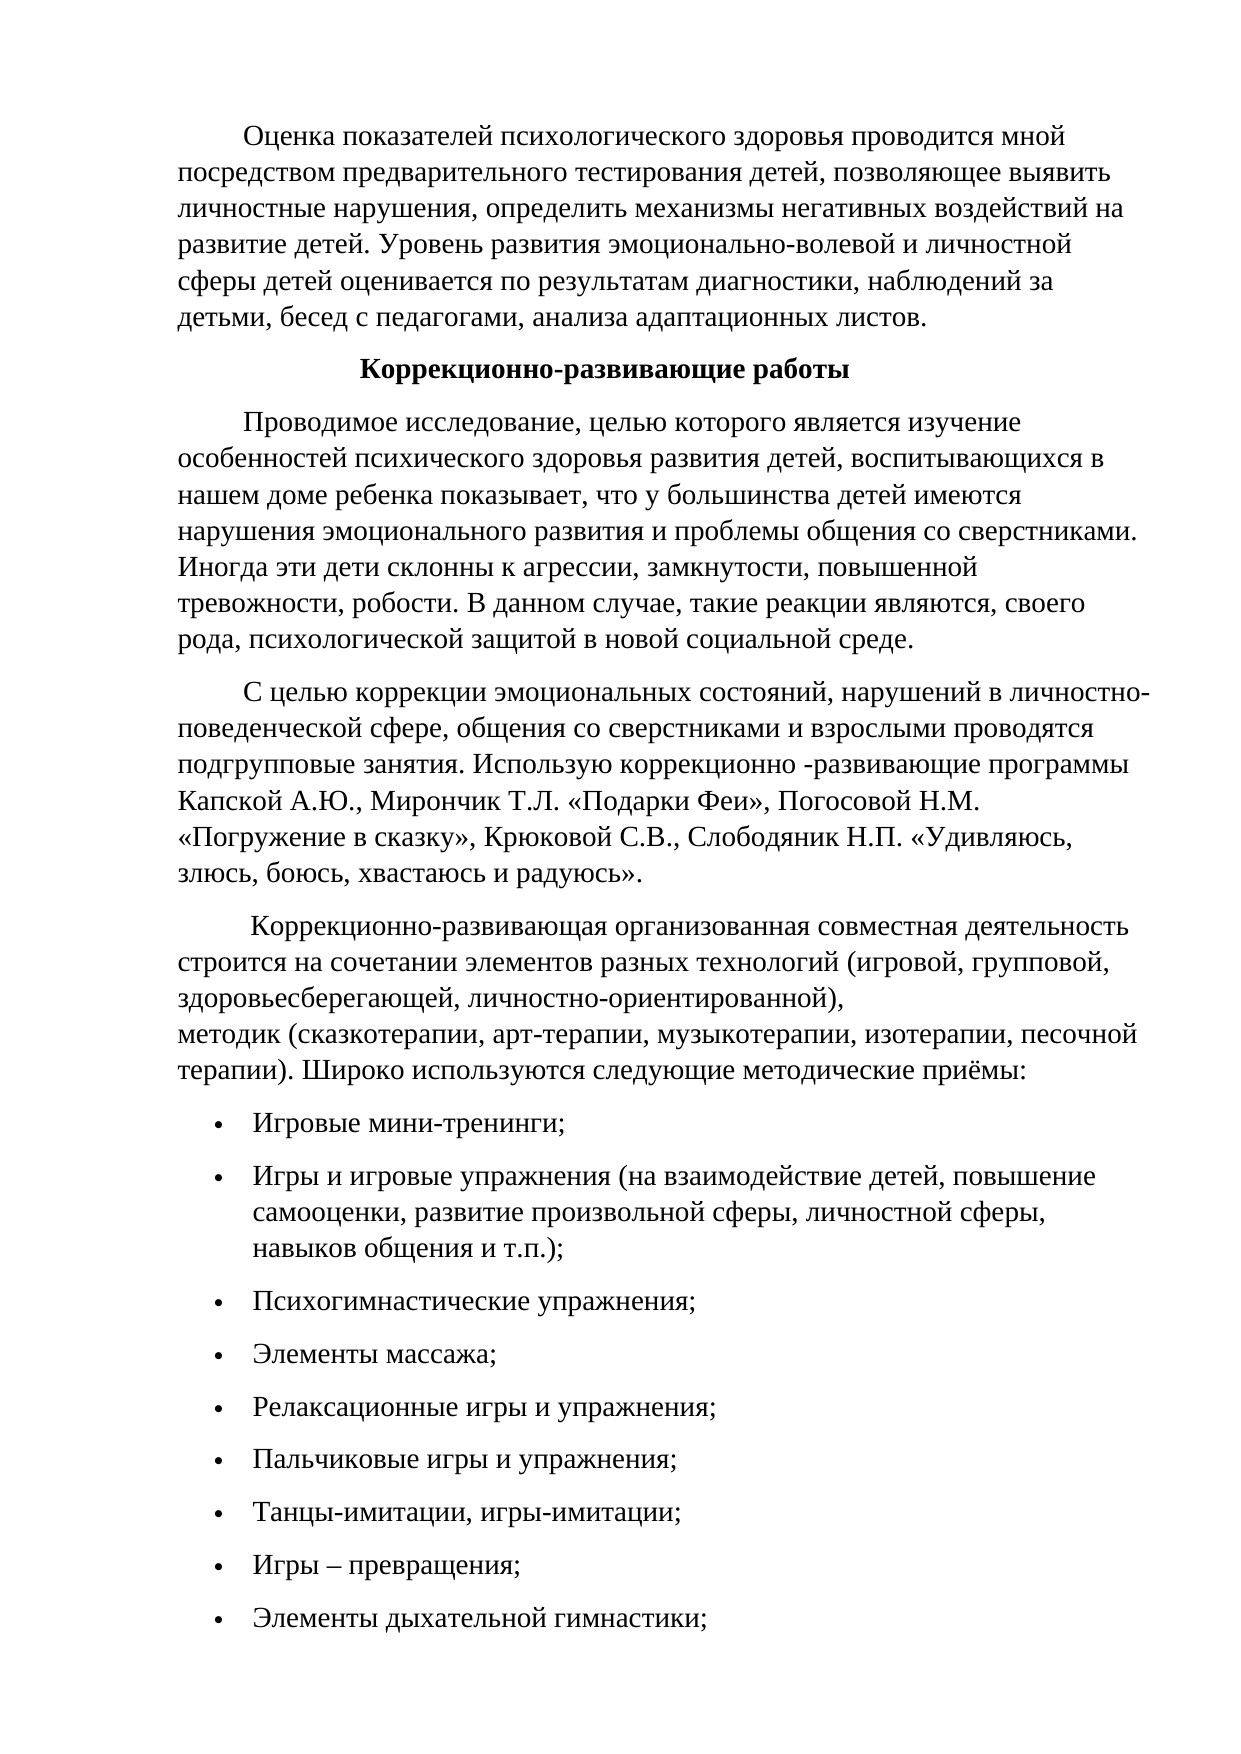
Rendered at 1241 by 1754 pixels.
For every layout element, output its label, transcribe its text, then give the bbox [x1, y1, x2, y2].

list Танцы-имитации, игры-имитации; [215, 1494, 1152, 1528]
list Игровые мини-тренинги; [215, 1105, 1152, 1139]
list Пальчиковые игры и упражнения; [215, 1441, 1152, 1475]
list Психогимнастические упражнения; [215, 1283, 1152, 1317]
text Коррекционно-развивающая организованная совместная деятельность строится на сочетании элементов разных технологий (игровой, групповой, здоровьесберегающей, личностно-ориентированной), методик (сказкотерапии, арт-терапии, музыкотерапии, изотерапии, песочной терапии). Широко используются следующие методические приёмы: [177, 908, 1152, 1086]
list Элементы дыхательной гимнастики; [215, 1600, 1152, 1633]
list Игры и игровые упражнения (на взаимодействие детей, повышение самооценки, развитие произвольной сферы, личностной сферы, навыков общения и т.п.); [215, 1158, 1152, 1264]
text Оценка показателей психологического здоровья проводится мной посредством предварительного тестирования детей, позволяющее выявить личностные нарушения, определить механизмы негативных воздействий на развитие детей. Уровень развития эмоционально-волевой и личностной сферы детей оценивается по результатам диагностики, наблюдений за детьми, бесед с педагогами, анализа адаптационных листов. [177, 118, 1152, 332]
text Проводимое исследование, целью которого является изучение особенностей психического здоровья развития детей, воспитывающихся в нашем доме ребенка показывает, что у большинства детей имеются нарушения эмоционального развития и проблемы общения со сверстниками. Иногда эти дети склонны к агрессии, замкнутости, повышенной тревожности, робости. В данном случае, такие реакции являются, своего рода, психологической защитой в новой социальной среде. [177, 404, 1152, 655]
list Элементы массажа; [215, 1336, 1152, 1369]
text Коррекционно-развивающие работы [177, 352, 1152, 385]
list Игры – превращения; [215, 1547, 1152, 1581]
text С целью коррекции эмоциональных состояний, нарушений в личностно-поведенческой сфере, общения со сверстниками и взрослыми проводятся подгрупповые занятия. Использую коррекционно -развивающие программы Капской А.Ю., Мирончик Т.Л. «Подарки Феи», Погосовой Н.М. «Погружение в сказку», Крюковой С.В., Слободяник Н.П. «Удивляюсь, злюсь, боюсь, хвастаюсь и радуюсь». [177, 674, 1152, 888]
list Релаксационные игры и упражнения; [215, 1389, 1152, 1422]
